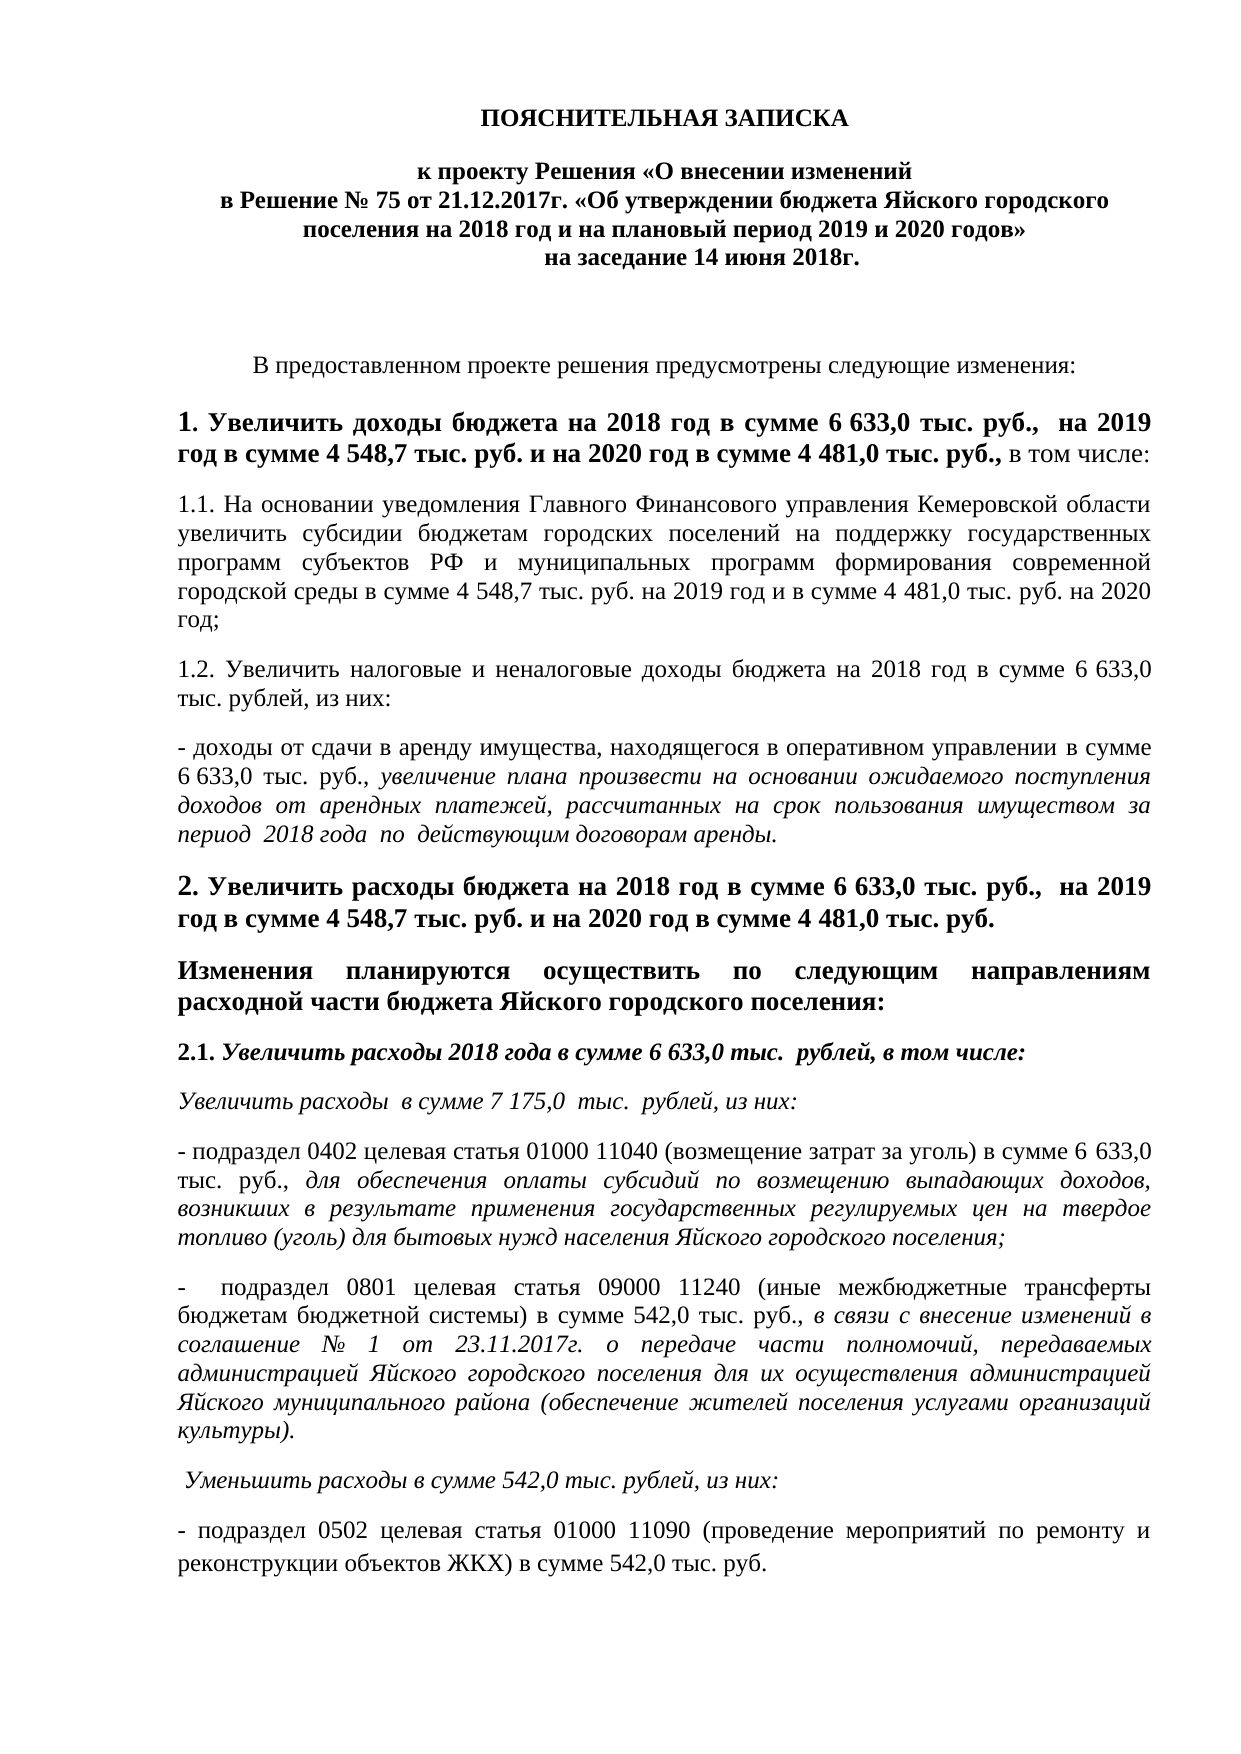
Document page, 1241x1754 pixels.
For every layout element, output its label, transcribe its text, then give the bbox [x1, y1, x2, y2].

text Изменения планируются осуществить по следующим направлениям расходной части бюджета Яйского городского поселения: [177, 954, 1152, 1016]
text Уменьшить расходы в сумме 542,0 тыс. рублей, из них: [177, 1465, 1152, 1494]
title в Решение № 75 от 21.12.2017г. «Об утверждении бюджета Яйского городского поселения на 2018 год и на плановый период 2019 и 2020 годов» [177, 185, 1152, 242]
text В предоставленном проекте решения предусмотрены следующие изменения: [177, 350, 1152, 379]
text 1.2. Увеличить налоговые и неналоговые доходы бюджета на 2018 год в сумме 6 633,0 тыс. рублей, из них: [177, 654, 1152, 712]
text - подраздел 0801 целевая статья 09000 11240 (иные межбюджетные трансферты бюджетам бюджетной системы) в сумме 542,0 тыс. руб., в связи с внесение изменений в соглашение № 1 от 23.11.2017г. о передаче части полномочий, передаваемых администрацией Яйского городского поселения для их осуществления администрацией Яйского муниципального района (обеспечение жителей поселения услугами организаций культуры). [177, 1272, 1152, 1444]
text - доходы от сдачи в аренду имущества, находящегося в оперативном управлении в сумме 6 633,0 тыс. руб., увеличение плана произвести на основании ожидаемого поступления доходов от арендных платежей, рассчитанных на срок пользования имуществом за период 2018 года по действующим договорам аренды. [177, 732, 1152, 847]
text 2. Увеличить расходы бюджета на 2018 год в сумме 6 633,0 тыс. руб., на 2019 год в сумме 4 548,7 тыс. руб. и на 2020 год в сумме 4 481,0 тыс. руб. [177, 868, 1152, 933]
text 1. Увеличить доходы бюджета на 2018 год в сумме 6 633,0 тыс. руб., на 2019 год в сумме 4 548,7 тыс. руб. и на 2020 год в сумме 4 481,0 тыс. руб., в том числе: [177, 404, 1152, 469]
text - подраздел 0402 целевая статья 01000 11040 (возмещение затрат за уголь) в сумме 6 633,0 тыс. руб., для обеспечения оплаты субсидий по возмещению выпадающих доходов, возникших в результате применения государственных регулируемых цен на твердое топливо (уголь) для бытовых нужд населения Яйского городского поселения; [177, 1136, 1152, 1251]
title ПОЯСНИТЕЛЬНАЯ ЗАПИСКА [177, 103, 1152, 132]
title к проекту Решения «О внесении изменений [177, 156, 1152, 185]
text Увеличить расходы в сумме 7 175,0 тыс. рублей, из них: [177, 1086, 1152, 1115]
text 1.1. На основании уведомления Главного Финансового управления Кемеровской области увеличить субсидии бюджетам городских поселений на поддержку государственных программ субъектов РФ и муниципальных программ формирования современной городской среды в сумме 4 548,7 тыс. руб. на 2019 год и в сумме 4 481,0 тыс. руб. на 2020 год; [177, 489, 1152, 633]
text на заседание 14 июня 2018г. [177, 242, 1152, 271]
text 2.1. Увеличить расходы 2018 года в сумме 6 633,0 тыс. рублей, в том числе: [177, 1037, 1152, 1066]
text - подраздел 0502 целевая статья 01000 11090 (проведение мероприятий по ремонту и реконструкции объектов ЖКХ) в сумме 542,0 тыс. руб. [177, 1515, 1152, 1577]
